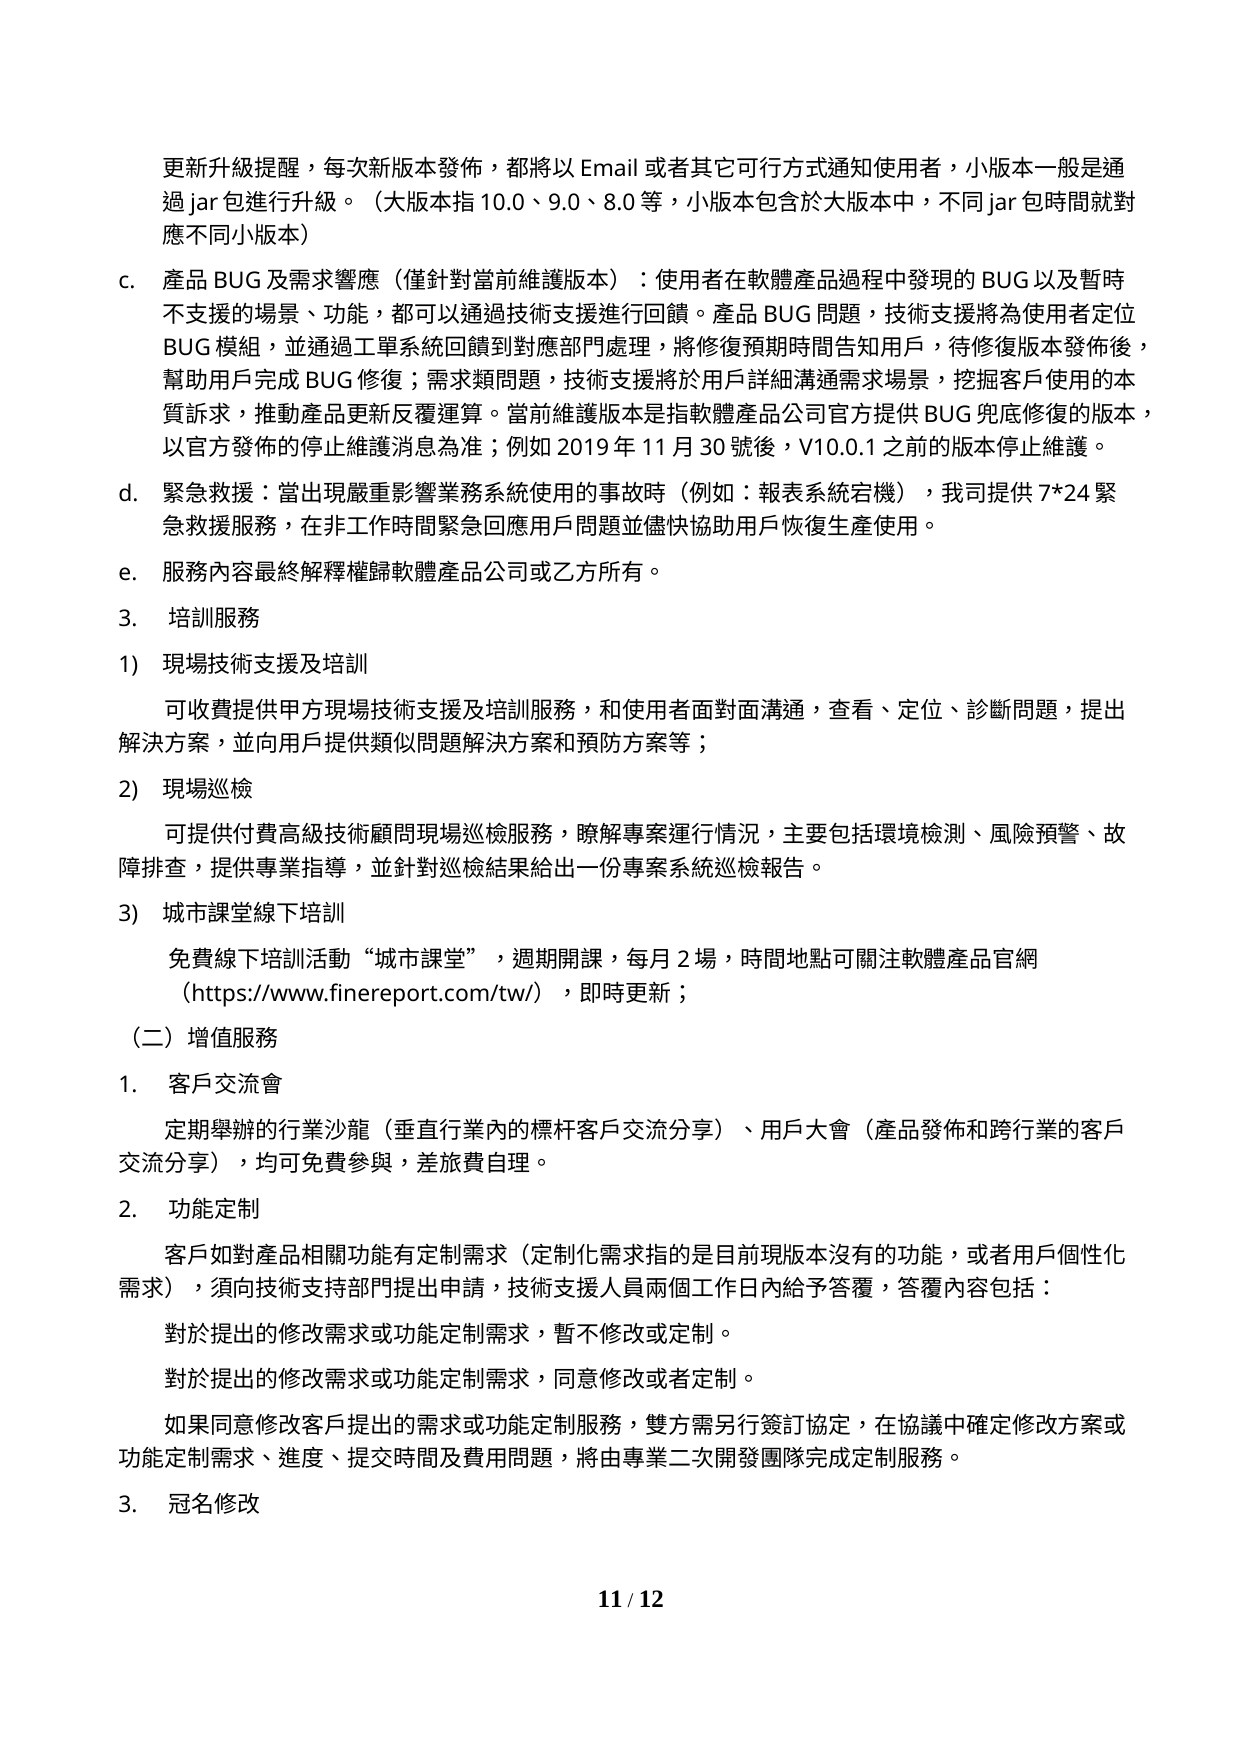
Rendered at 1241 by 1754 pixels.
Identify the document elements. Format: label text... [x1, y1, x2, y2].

text （二）增值服務 [118, 1020, 1137, 1053]
text 對於提出的修改需求或功能定制需求，暫不修改或定制。 [118, 1316, 1137, 1349]
list 現場巡檢 [118, 770, 1137, 804]
list 產品BUG及需求響應（僅針對當前維護版本）：使用者在軟體產品過程中發現的BUG以及暫時不支援的場景、功能，都可以通過技術支援進行回饋。產品BUG問題，技術支援將為使用者定位BUG模組，並通過工單系統回饋到對應部門處理，將修復預期時間告知用戶，待修復版本發佈後，幫助用戶完成BUG修復；需求類問題，技術支援將於用戶詳細溝通需求場景，挖掘客戶使用的本質訴求，推動產品更新反覆運算。當前維護版本是指軟體產品公司官方提供BUG兜底修復的版本，以官方發佈的停止維護消息為准；例如2019年11月30號後，V10.0.1之前的版本停止維護。 [118, 262, 1137, 462]
text 可收費提供甲方現場技術支援及培訓服務，和使用者面對面溝通，查看、定位、診斷問題，提出解決方案，並向用戶提供類似問題解決方案和預防方案等； [118, 691, 1137, 758]
text 客戶如對產品相關功能有定制需求（定制化需求指的是目前現版本沒有的功能，或者用戶個性化需求），須向技術支持部門提出申請，技術支援人員兩個工作日內給予答覆，答覆內容包括： [118, 1237, 1137, 1303]
text 如果同意修改客戶提出的需求或功能定制服務，雙方需另行簽訂協定，在協議中確定修改方案或功能定制需求、進度、提交時間及費用問題，將由專業二次開發團隊完成定制服務。 [118, 1407, 1137, 1473]
list 城市課堂線下培訓 [118, 895, 1137, 928]
list 現場技術支援及培訓 [118, 646, 1137, 679]
text 對於提出的修改需求或功能定制需求，同意修改或者定制。 [118, 1361, 1137, 1394]
text 定期舉辦的行業沙龍（垂直行業內的標杆客戶交流分享）、用戶大會（產品發佈和跨行業的客戶交流分享），均可免費參與，差旅費自理。 [118, 1112, 1137, 1178]
text 可提供付費高級技術顧問現場巡檢服務，瞭解專案運行情況，主要包括環境檢測、風險預警、故障排查，提供專業指導，並針對巡檢結果給出一份專案系統巡檢報告。 [118, 816, 1137, 883]
list 緊急救援：當出現嚴重影響業務系統使用的事故時（例如：報表系統宕機），我司提供7*24緊急救援服務，在非工作時間緊急回應用戶問題並儘快協助用戶恢復生產使用。 [118, 475, 1137, 541]
list 功能定制 [118, 1191, 1137, 1224]
list 服務內容最終解釋權歸軟體產品公司或乙方所有。 [118, 554, 1137, 587]
list 客戶交流會 [118, 1066, 1137, 1099]
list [118, 150, 1137, 250]
list 培訓服務 [118, 600, 1137, 633]
list 免費線下培訓活動“城市課堂”，週期開課，每月2場，時間地點可關注軟體產品官網（https://www.finereport.com/tw/），即時更新； [168, 941, 1137, 1008]
list 冠名修改 [118, 1486, 1137, 1519]
